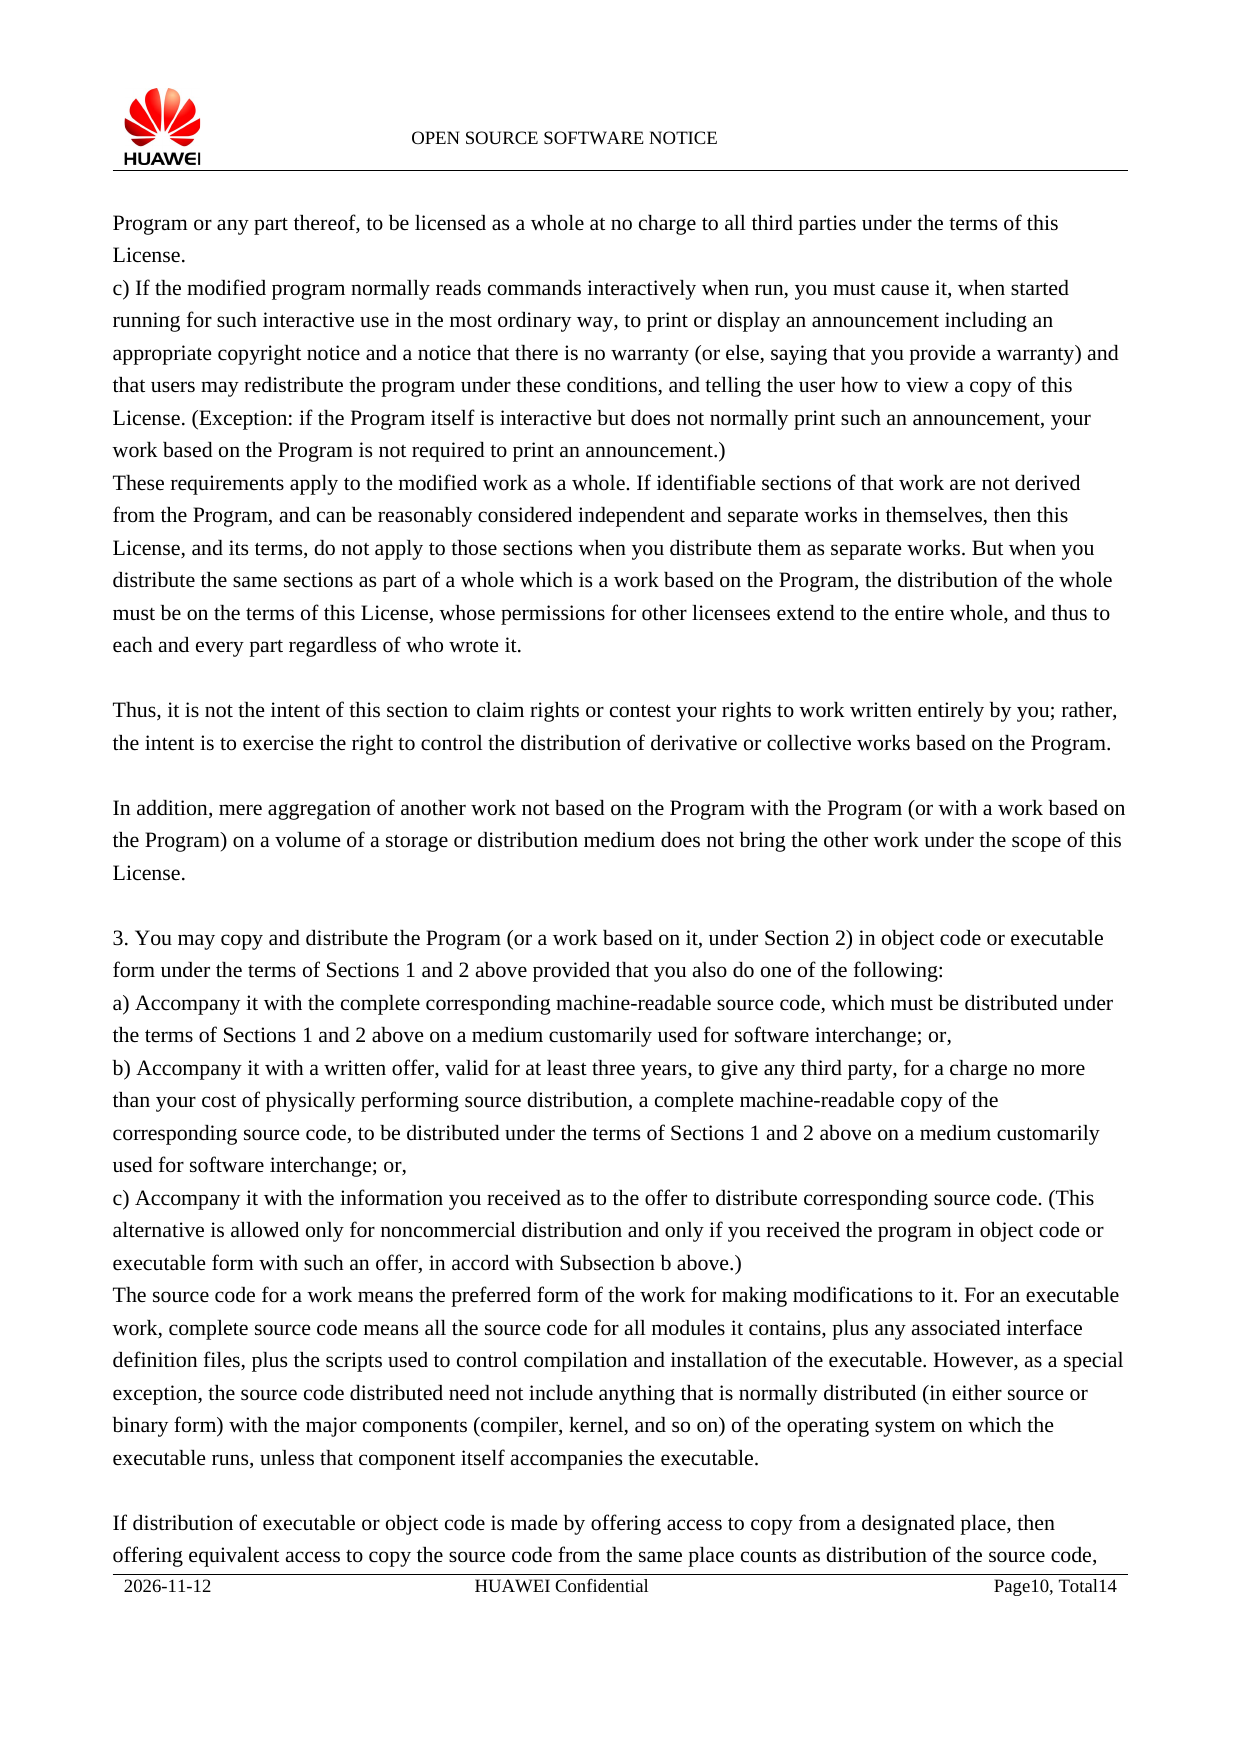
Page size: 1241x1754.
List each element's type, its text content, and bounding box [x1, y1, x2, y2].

picture [124, 88, 201, 165]
